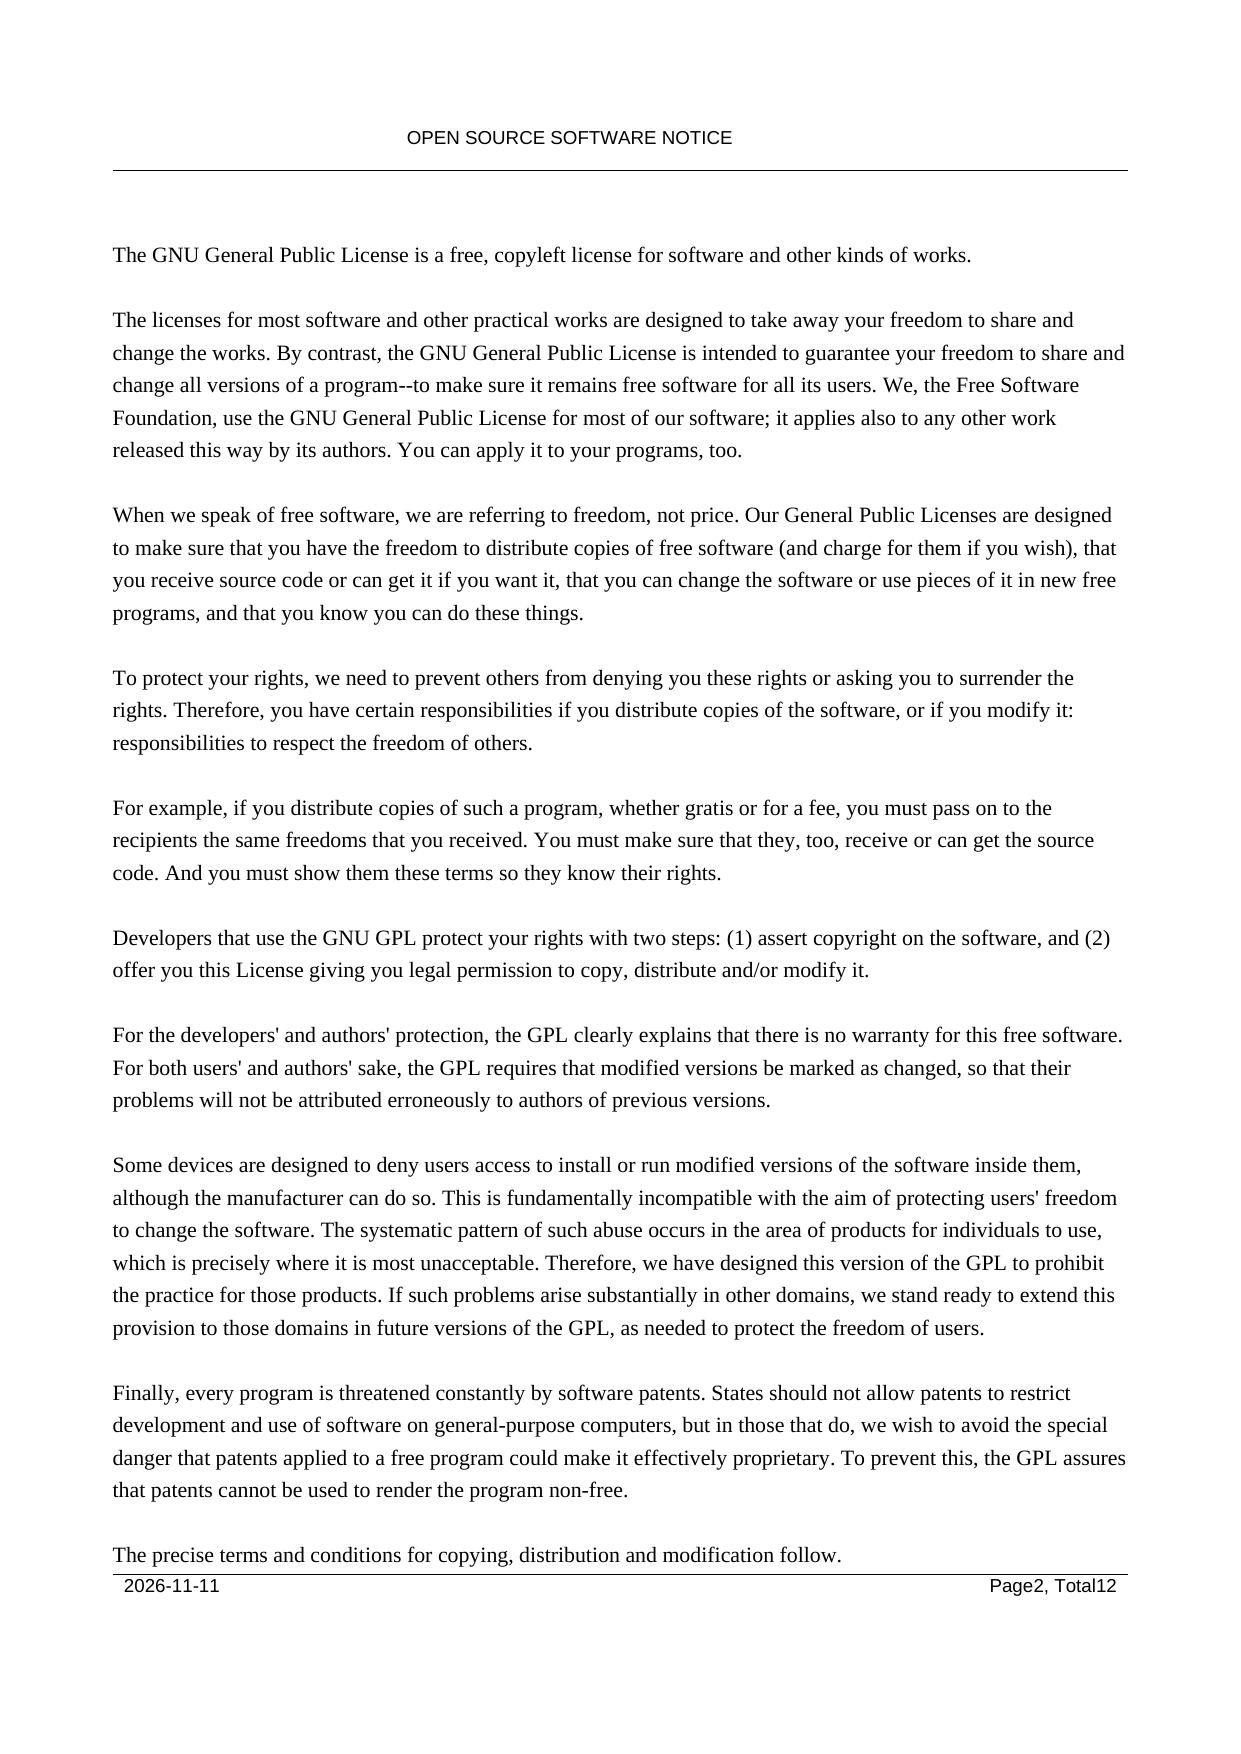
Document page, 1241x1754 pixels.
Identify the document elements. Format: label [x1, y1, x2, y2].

text [112, 206, 1128, 1571]
